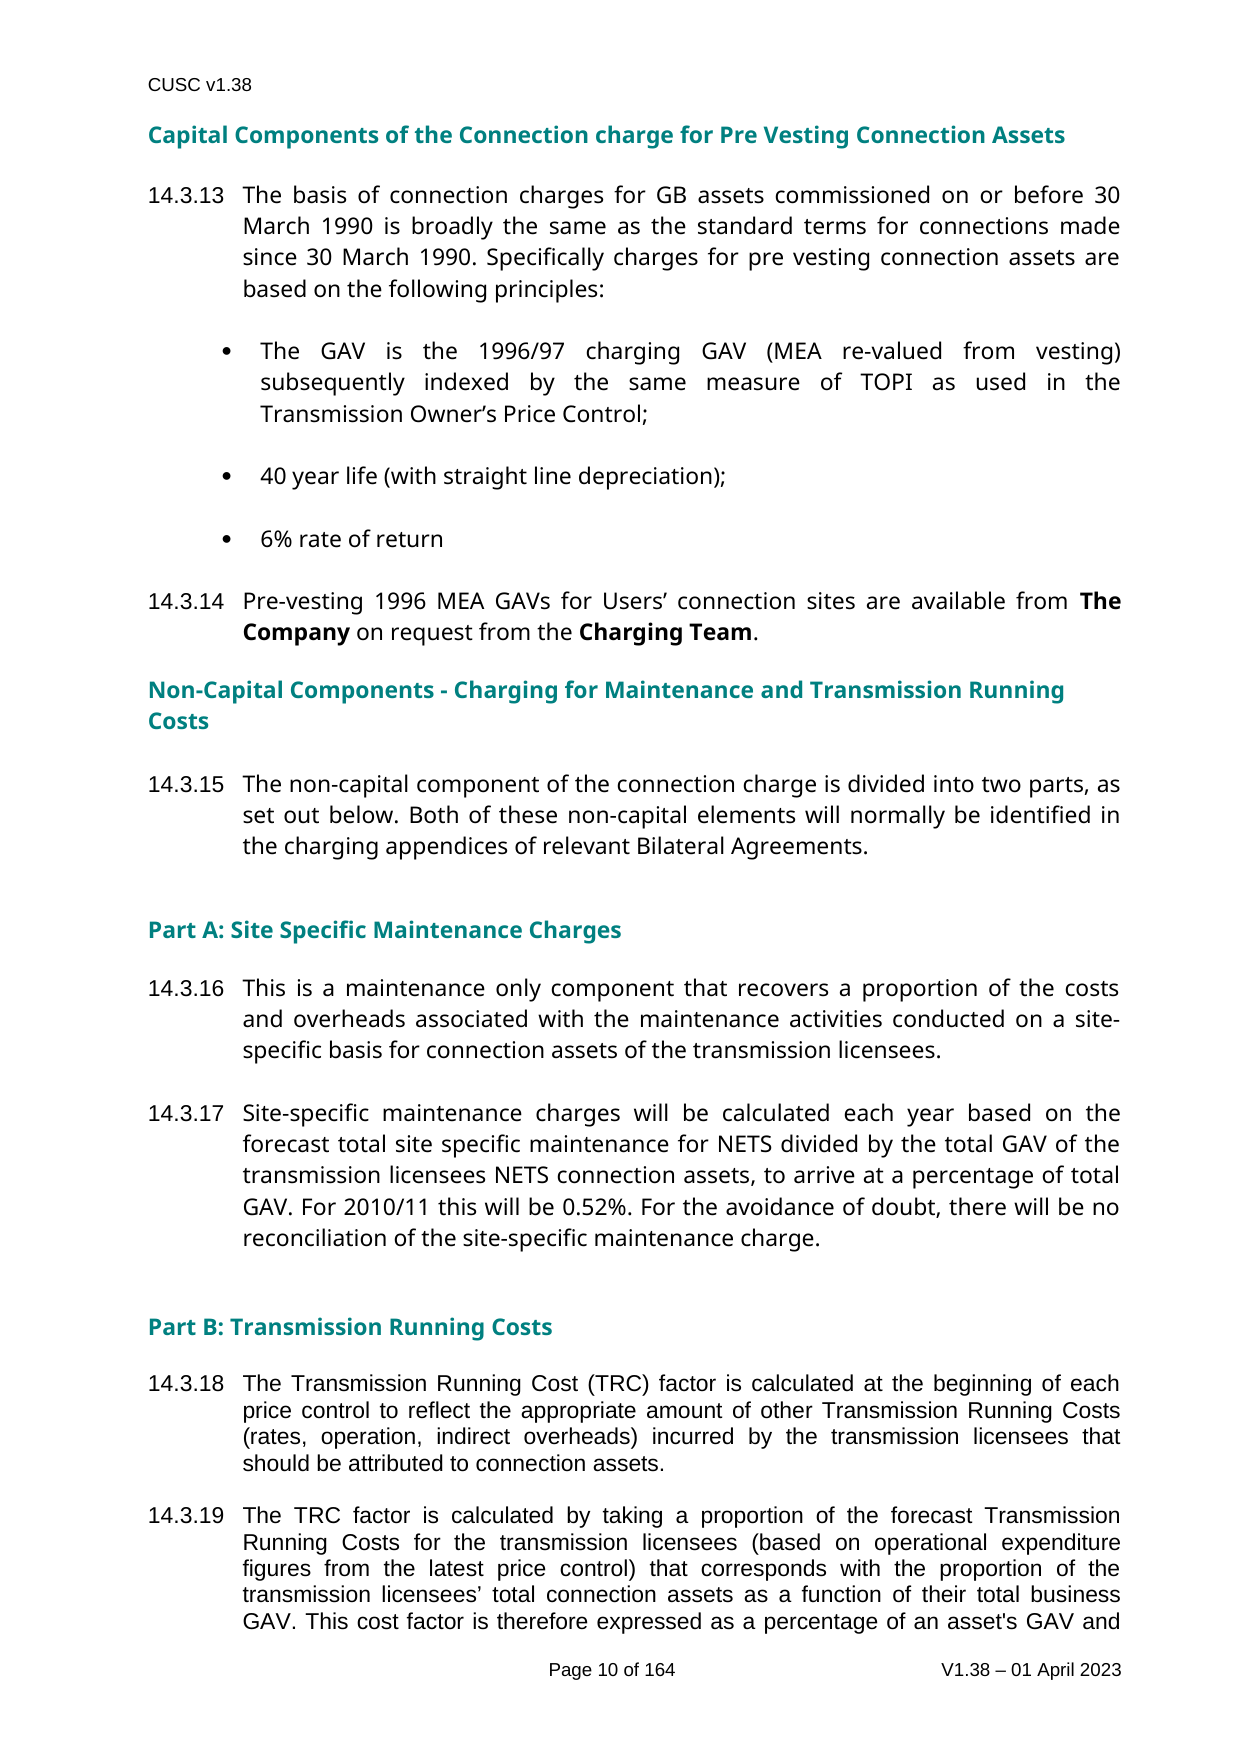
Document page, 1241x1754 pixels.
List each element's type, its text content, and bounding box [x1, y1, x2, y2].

list This is a maintenance only component that recovers a proportion of the costs and overheads associated with the maintenance activities conducted on a site-specific basis for connection assets of the transmission licensees. [148, 972, 1121, 1065]
list 6% rate of return [223, 522, 1121, 554]
subtitle Part B: Transmission Running Costs [148, 1310, 1121, 1342]
list Site-specific maintenance charges will be calculated each year based on the forecast total site specific maintenance for NETS divided by the total GAV of the transmission licensees NETS connection assets, to arrive at a percentage of total GAV. For 2010/11 this will be 0.52%. For the avoidance of doubt, there will be no reconciliation of the site-specific maintenance charge. [148, 1097, 1121, 1253]
subtitle Capital Components of the Connection charge for Pre Vesting Connection Assets [148, 119, 1121, 150]
subtitle Part A: Site Specific Maintenance Charges [148, 914, 1121, 945]
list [148, 1502, 1121, 1634]
list The non-capital component of the connection charge is divided into two parts, as set out below. Both of these non-capital elements will normally be identified in the charging appendices of relevant Bilateral Agreements. [148, 768, 1121, 861]
list The Transmission Running Cost (TRC) factor is calculated at the beginning of each price control to reflect the appropriate amount of other Transmission Running Costs (rates, operation, indirect overheads) incurred by the transmission licensees that should be attributed to connection assets. [148, 1370, 1121, 1476]
list The GAV is the 1996/97 charging GAV (MEA re-valued from vesting) subsequently indexed by the same measure of TOPI as used in the Transmission Owner’s Price Control; [223, 335, 1121, 429]
subtitle Non-Capital Components - Charging for Maintenance and Transmission Running Costs [148, 674, 1121, 736]
list Pre-vesting 1996 MEA GAVs for Users’ connection sites are available from The Company on request from the Charging Team. [148, 585, 1121, 647]
list The basis of connection charges for GB assets commissioned on or before 30 March 1990 is broadly the same as the standard terms for connections made since 30 March 1990. Specifically charges for pre vesting connection assets are based on the following principles: [148, 179, 1121, 304]
list 40 year life (with straight line depreciation); [223, 460, 1121, 491]
